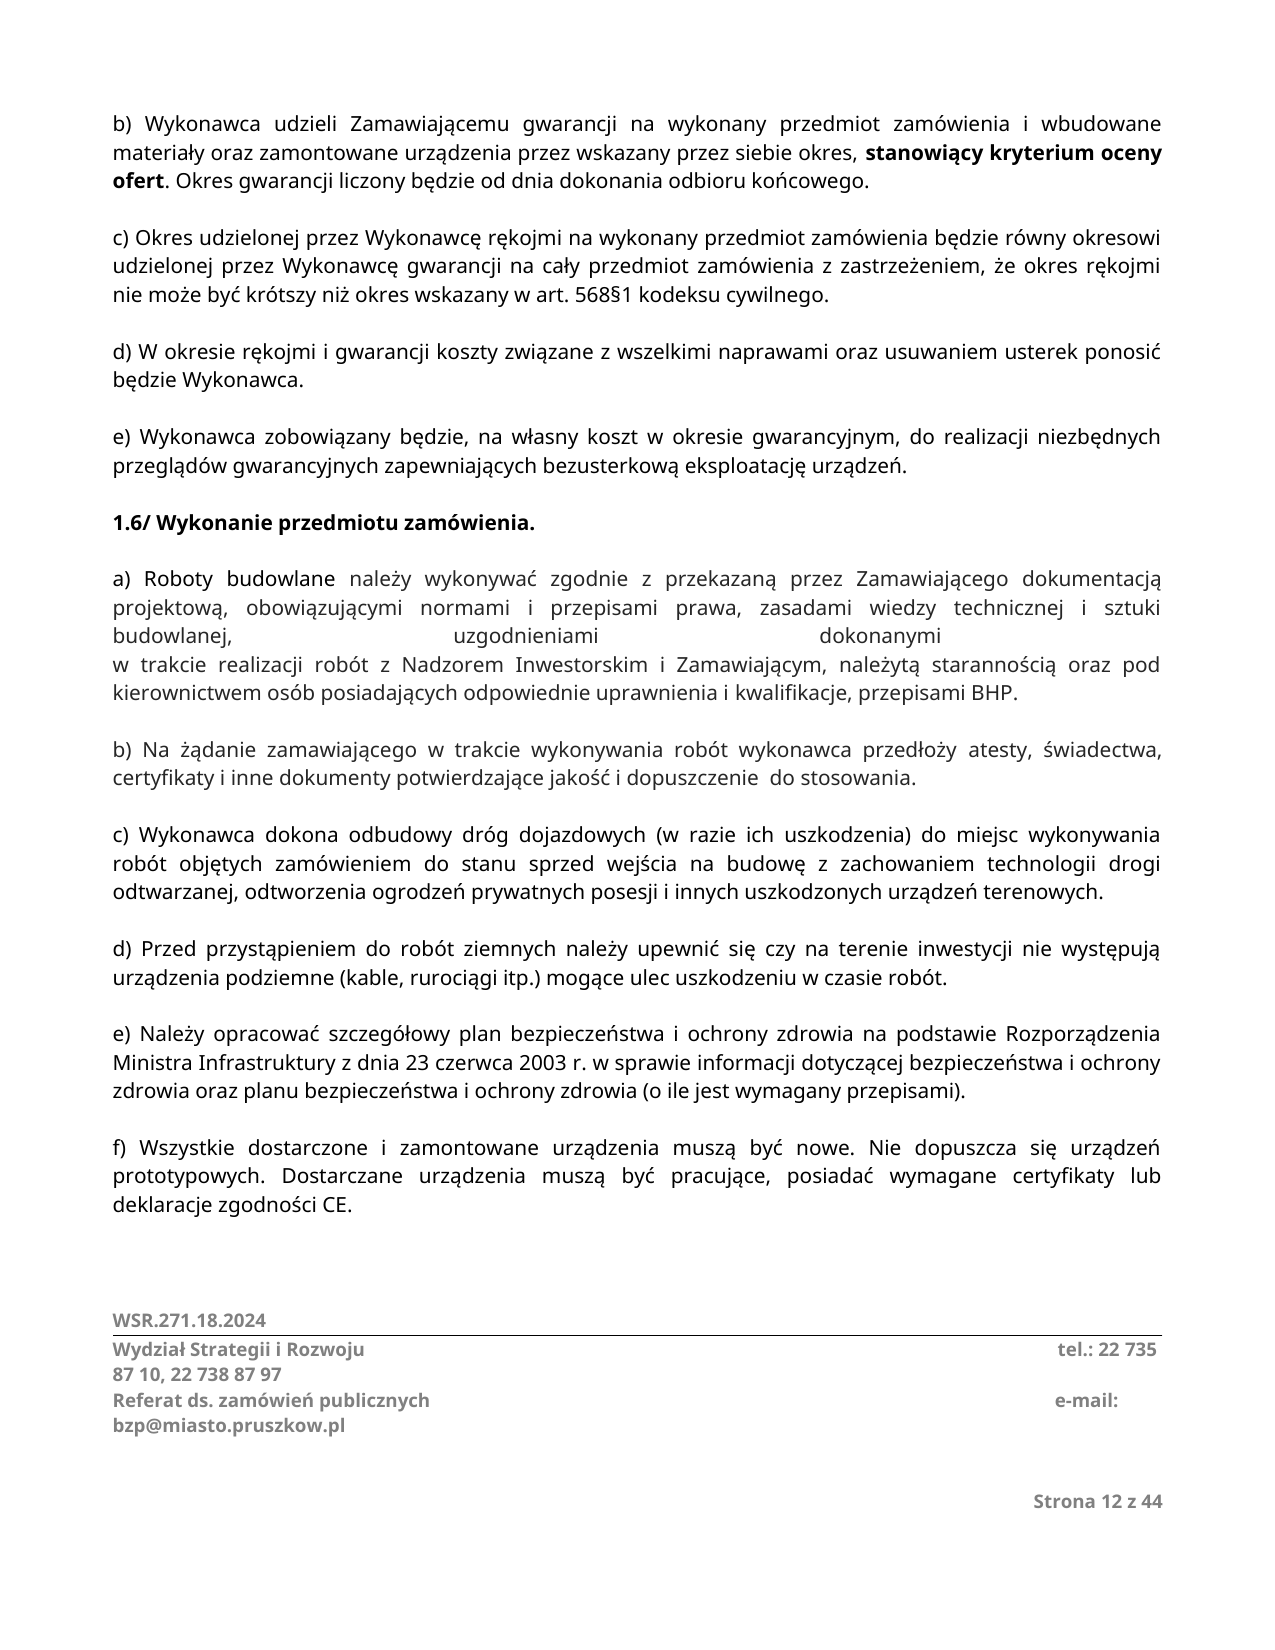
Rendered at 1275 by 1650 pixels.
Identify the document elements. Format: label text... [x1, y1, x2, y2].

text a) Roboty budowlane należy wykonywać zgodnie z przekazaną przez Zamawiającego dokumentacją projektową, obowiązującymi normami i przepisami prawa, zasadami wiedzy technicznej i sztuki budowlanej, uzgodnieniami dokonanymi w trakcie realizacji robót z Nadzorem Inwestorskim i Zamawiającym, należytą starannością oraz pod kierownictwem osób posiadających odpowiednie uprawnienia i kwalifikacje, przepisami BHP. [112, 564, 1162, 707]
text b) Na żądanie zamawiającego w trakcie wykonywania robót wykonawca przedłoży atesty, świadectwa, certyfikaty i inne dokumenty potwierdzające jakość i dopuszczenie do stosowania. [112, 735, 1162, 792]
text c) Wykonawca dokona odbudowy dróg dojazdowych (w razie ich uszkodzenia) do miejsc wykonywania robót objętych zamówieniem do stanu sprzed wejścia na budowę z zachowaniem technologii drogi odtwarzanej, odtworzenia ogrodzeń prywatnych posesji i innych uszkodzonych urządzeń terenowych. [112, 820, 1162, 906]
text c) Okres udzielonej przez Wykonawcę rękojmi na wykonany przedmiot zamówienia będzie równy okresowi udzielonej przez Wykonawcę gwarancji na cały przedmiot zamówienia z zastrzeżeniem, że okres rękojmi nie może być krótszy niż okres wskazany w art. 568§1 kodeksu cywilnego. [112, 223, 1162, 308]
text d) W okresie rękojmi i gwarancji koszty związane z wszelkimi naprawami oraz usuwaniem usterek ponosić będzie Wykonawca. [112, 337, 1162, 394]
text e) Wykonawca zobowiązany będzie, na własny koszt w okresie gwarancyjnym, do realizacji niezbędnych przeglądów gwarancyjnych zapewniających bezusterkową eksploatację urządzeń. [112, 422, 1162, 479]
text f) Wszystkie dostarczone i zamontowane urządzenia muszą być nowe. Nie dopuszcza się urządzeń prototypowych. Dostarczane urządzenia muszą być pracujące, posiadać wymagane certyfikaty lub deklaracje zgodności CE. [112, 1133, 1162, 1218]
text b) Wykonawca udzieli Zamawiającemu gwarancji na wykonany przedmiot zamówienia i wbudowane materiały oraz zamontowane urządzenia przez wskazany przez siebie okres, stanowiący kryterium oceny ofert. Okres gwarancji liczony będzie od dnia dokonania odbioru końcowego. [112, 109, 1162, 195]
text e) Należy opracować szczegółowy plan bezpieczeństwa i ochrony zdrowia na podstawie Rozporządzenia Ministra Infrastruktury z dnia 23 czerwca 2003 r. w sprawie informacji dotyczącej bezpieczeństwa i ochrony zdrowia oraz planu bezpieczeństwa i ochrony zdrowia (o ile jest wymagany przepisami). [112, 1019, 1162, 1105]
text 1.6/ Wykonanie przedmiotu zamówienia. [112, 508, 1162, 536]
text d) Przed przystąpieniem do robót ziemnych należy upewnić się czy na terenie inwestycji nie występują urządzenia podziemne (kable, rurociągi itp.) mogące ulec uszkodzeniu w czasie robót. [112, 934, 1162, 991]
